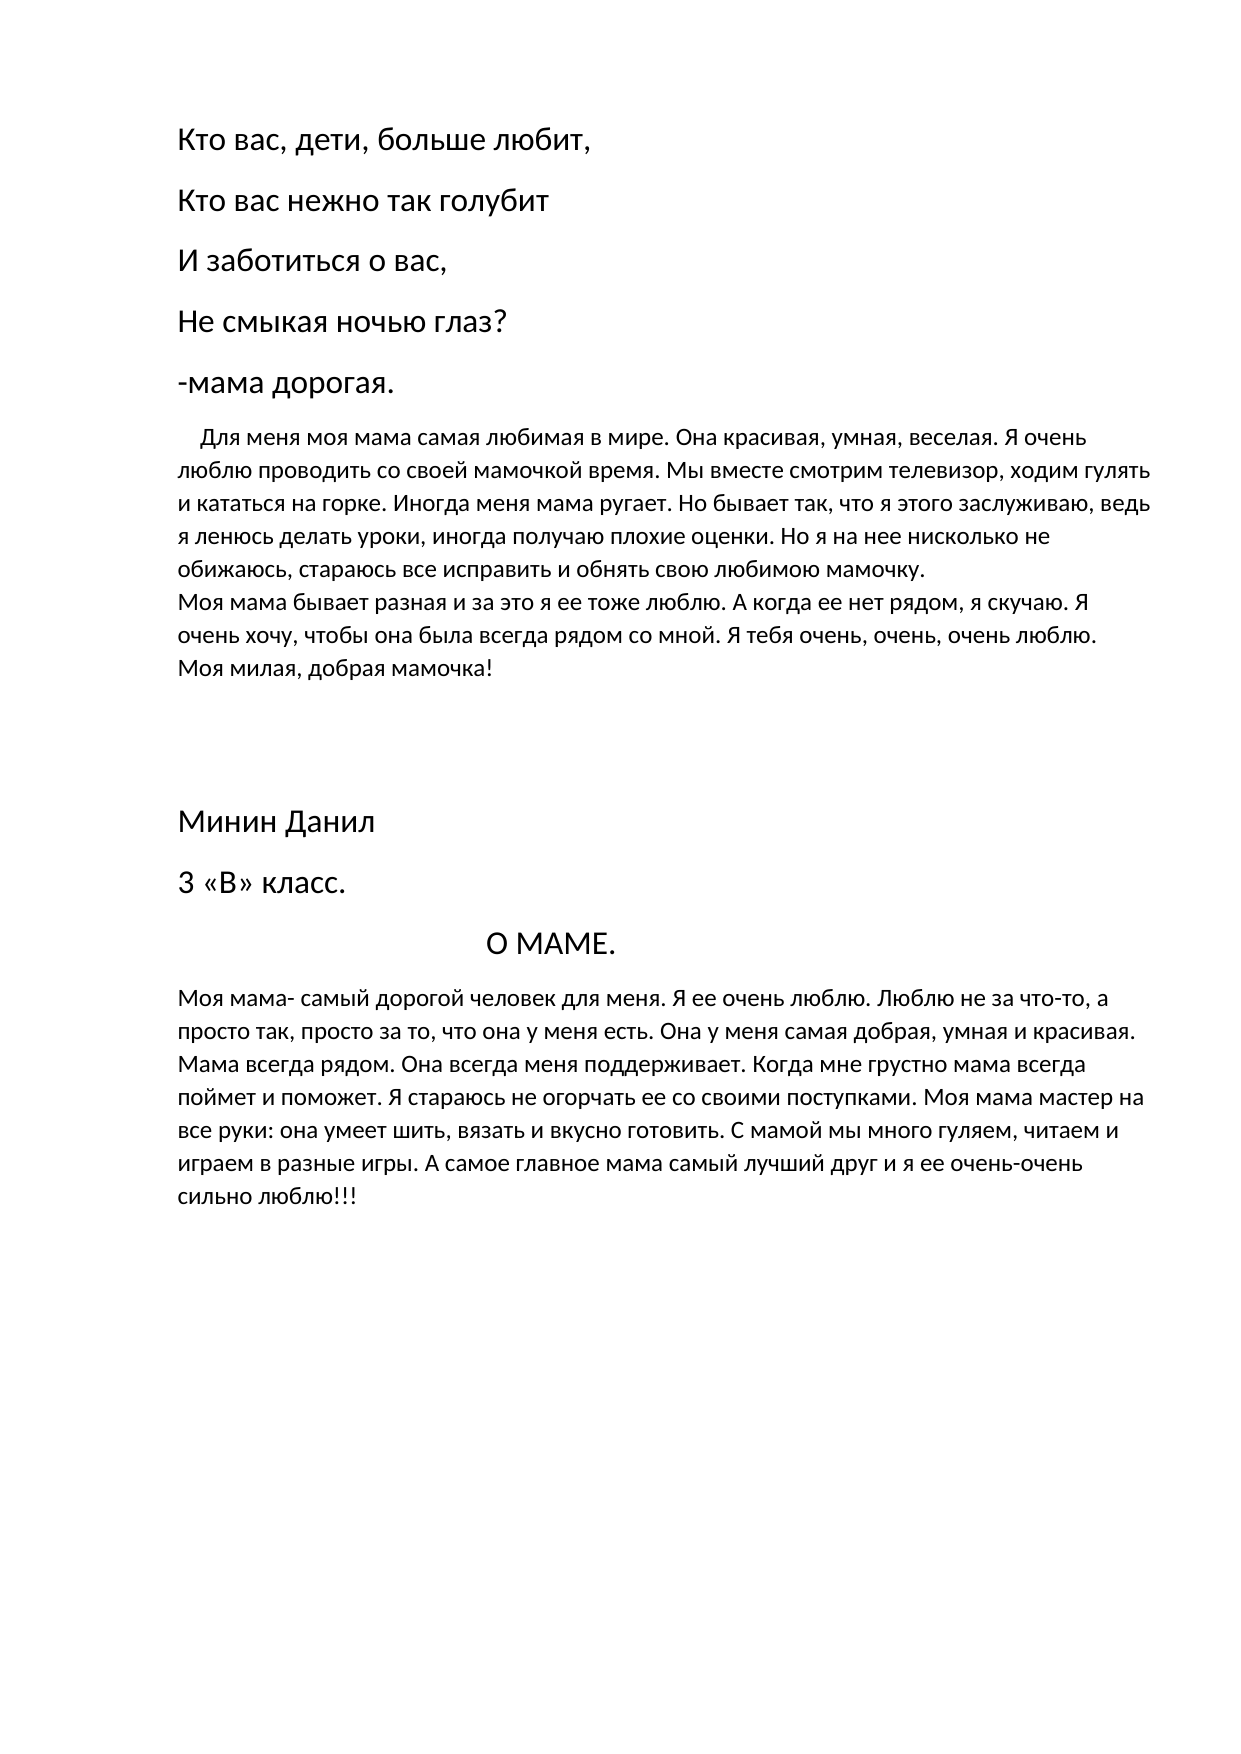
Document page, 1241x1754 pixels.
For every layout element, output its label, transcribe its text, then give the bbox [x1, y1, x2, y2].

text Кто вас, дети, больше любит, [177, 118, 1152, 159]
text Для меня моя мама самая любимая в мире. Она красивая, умная, веселая. Я очень люблю проводить со своей мамочкой время. Мы вместе смотрим телевизор, ходим гулять и кататься на горке. Иногда меня мама ругает. Но бывает так, что я этого заслуживаю, ведь я ленюсь делать уроки, иногда получаю плохие оценки. Но я на нее нисколько не обижаюсь, стараюсь все исправить и обнять свою любимою мамочку. Моя мама бывает разная и за это я ее тоже люблю. А когда ее нет рядом, я скучаю. Я очень хочу, чтобы она была всегда рядом со мной. Я тебя очень, очень, очень люблю. Моя милая, добрая мамочка! [177, 421, 1152, 682]
text Моя мама- самый дорогой человек для меня. Я ее очень люблю. Люблю не за что-то, а просто так, просто за то, что она у меня есть. Она у меня самая добрая, умная и красивая. Мама всегда рядом. Она всегда меня поддерживает. Когда мне грустно мама всегда поймет и поможет. Я стараюсь не огорчать ее со своими поступками. Моя мама мастер на все руки: она умеет шить, вязать и вкусно готовить. С мамой мы много гуляем, читаем и играем в разные игры. А самое главное мама самый лучший друг и я ее очень-очень сильно люблю!!! [177, 982, 1152, 1210]
text Кто вас нежно так голубит [177, 179, 1152, 219]
text О МАМЕ. [177, 922, 1152, 962]
text -мама дорогая. [177, 361, 1152, 401]
text 3 «В» класс. [177, 861, 1152, 902]
text Не смыкая ночью глаз? [177, 300, 1152, 341]
text Минин Данил [177, 800, 1152, 841]
text И заботиться о вас, [177, 239, 1152, 280]
